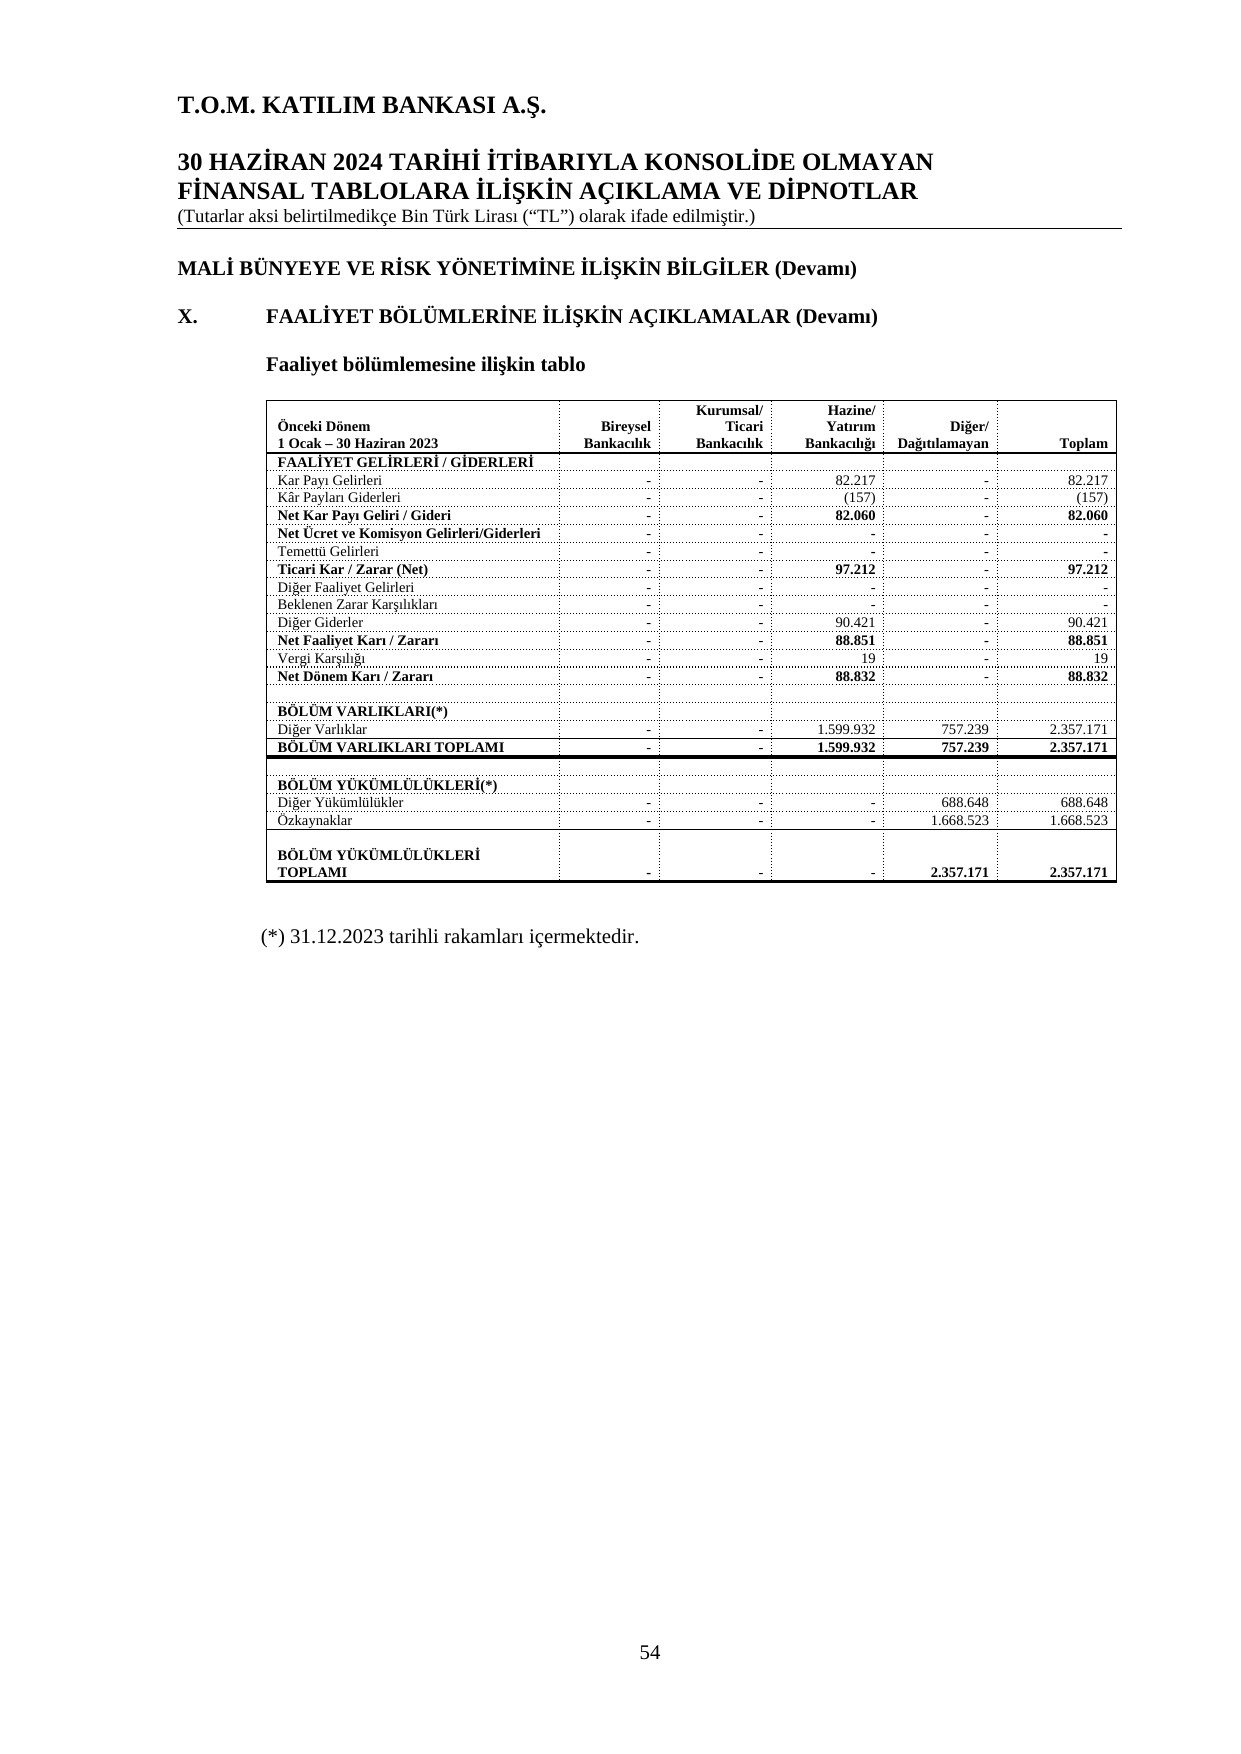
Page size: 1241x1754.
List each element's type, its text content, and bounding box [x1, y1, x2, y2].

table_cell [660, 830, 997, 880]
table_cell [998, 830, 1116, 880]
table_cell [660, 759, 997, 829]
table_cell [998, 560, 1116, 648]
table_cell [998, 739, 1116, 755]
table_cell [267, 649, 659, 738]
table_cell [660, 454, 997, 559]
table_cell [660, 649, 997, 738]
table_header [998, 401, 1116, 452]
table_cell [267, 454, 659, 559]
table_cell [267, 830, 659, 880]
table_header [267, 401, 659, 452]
text X. FAALİYET BÖLÜMLERİNE İLİŞKİN AÇIKLAMALAR (Devamı) [177, 304, 1122, 328]
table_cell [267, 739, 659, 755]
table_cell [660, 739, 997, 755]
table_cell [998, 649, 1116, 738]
text (*) 31.12.2023 tarihli rakamları içermektedir. [177, 924, 1122, 948]
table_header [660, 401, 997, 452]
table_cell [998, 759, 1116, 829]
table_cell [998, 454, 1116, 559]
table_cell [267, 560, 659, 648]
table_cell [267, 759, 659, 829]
text Faaliyet bölümlemesine ilişkin tablo [266, 352, 1122, 376]
text MALİ BÜNYEYE VE RİSK YÖNETİMİNE İLİŞKİN BİLGİLER (Devamı) [177, 256, 1122, 280]
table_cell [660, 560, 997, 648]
